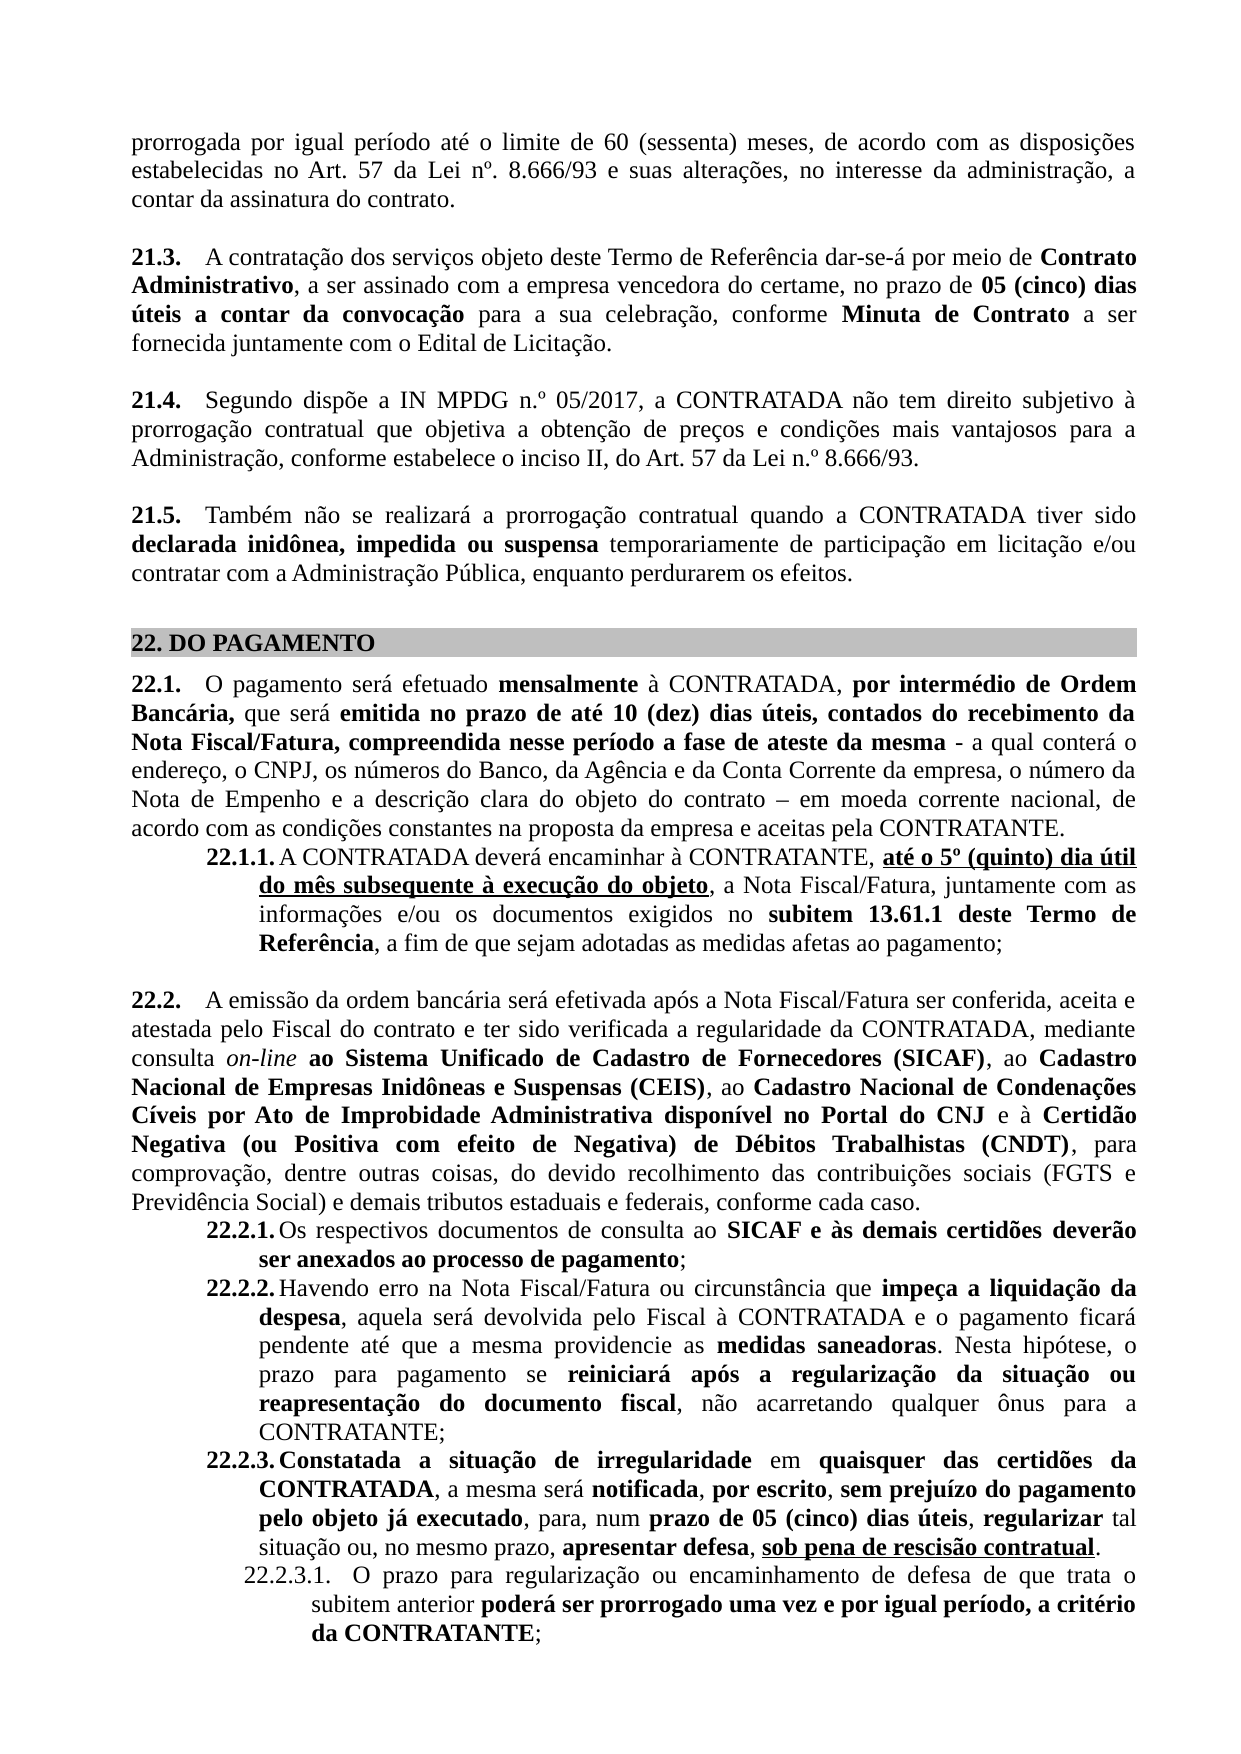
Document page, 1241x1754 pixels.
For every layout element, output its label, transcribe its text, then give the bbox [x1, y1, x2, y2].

list Constatada a situação de irregularidade em quaisquer das certidões da CONTRATADA, a mesma será notificada, por escrito, sem prejuízo do pagamento pelo objeto já executado, para, num prazo de 05 (cinco) dias úteis, regularizar tal situação ou, no mesmo prazo, apresentar defesa, sob pena de rescisão contratual. [206, 1445, 1137, 1560]
list Havendo erro na Nota Fiscal/Fatura ou circunstância que impeça a liquidação da despesa, aquela será devolvida pelo Fiscal à CONTRATADA e o pagamento ficará pendente até que a mesma providencie as medidas saneadoras. Nesta hipótese, o prazo para pagamento se reiniciará após a regularização da situação ou reapresentação do documento fiscal, não acarretando qualquer ônus para a CONTRATANTE; [206, 1273, 1137, 1445]
list Os respectivos documentos de consulta ao SICAF e às demais certidões deverão ser anexados ao processo de pagamento; [206, 1215, 1137, 1273]
list Segundo dispõe a IN MPDG n.º 05/2017, a CONTRATADA não tem direito subjetivo à prorrogação contratual que objetiva a obtenção de preços e condições mais vantajosos para a Administração, conforme estabelece o inciso II, do Art. 57 da Lei n.º 8.666/93. [131, 385, 1137, 472]
list A emissão da ordem bancária será efetivada após a Nota Fiscal/Fatura ser conferida, aceita e atestada pelo Fiscal do contrato e ter sido verificada a regularidade da CONTRATADA, mediante consulta on-line ao Sistema Unificado de Cadastro de Fornecedores (SICAF), ao Cadastro Nacional de Empresas Inidôneas e Suspensas (CEIS), ao Cadastro Nacional de Condenações Cíveis por Ato de Improbidade Administrativa disponível no Portal do CNJ e à Certidão Negativa (ou Positiva com efeito de Negativa) de Débitos Trabalhistas (CNDT), para comprovação, dentre outras coisas, do devido recolhimento das contribuições sociais (FGTS e Previdência Social) e demais tributos estaduais e federais, conforme cada caso. [131, 985, 1137, 1215]
list O pagamento será efetuado mensalmente à CONTRATADA, por intermédio de Ordem Bancária, que será emitida no prazo de até 10 (dez) dias úteis, contados do recebimento da Nota Fiscal/Fatura, compreendida nesse período a fase de ateste da mesma - a qual conterá o endereço, o CNPJ, os números do Banco, da Agência e da Conta Corrente da empresa, o número da Nota de Empenho e a descrição clara do objeto do contrato – em moeda corrente nacional, de acordo com as condições constantes na proposta da empresa e aceitas pela CONTRATANTE. [131, 669, 1137, 842]
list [131, 127, 1137, 213]
list Também não se realizará a prorrogação contratual quando a CONTRATADA tiver sido declarada inidônea, impedida ou suspensa temporariamente de participação em licitação e/ou contratar com a Administração Pública, enquanto perdurarem os efeitos. [131, 500, 1137, 587]
list O prazo para regularização ou encaminhamento de defesa de que trata o subitem anterior poderá ser prorrogado uma vez e por igual período, a critério da CONTRATANTE; [244, 1560, 1137, 1647]
list A contratação dos serviços objeto deste Termo de Referência dar-se-á por meio de Contrato Administrativo, a ser assinado com a empresa vencedora do certame, no prazo de 05 (cinco) dias úteis a contar da convocação para a sua celebração, conforme Minuta de Contrato a ser fornecida juntamente com o Edital de Licitação. [131, 242, 1137, 357]
list A CONTRATADA deverá encaminhar à CONTRATANTE, até o 5º (quinto) dia útil do mês subsequente à execução do objeto, a Nota Fiscal/Fatura, juntamente com as informações e/ou os documentos exigidos no subitem 13.61.1 deste Termo de Referência, a fim de que sejam adotadas as medidas afetas ao pagamento; [206, 842, 1137, 957]
list DO PAGAMENTO [131, 628, 1137, 657]
